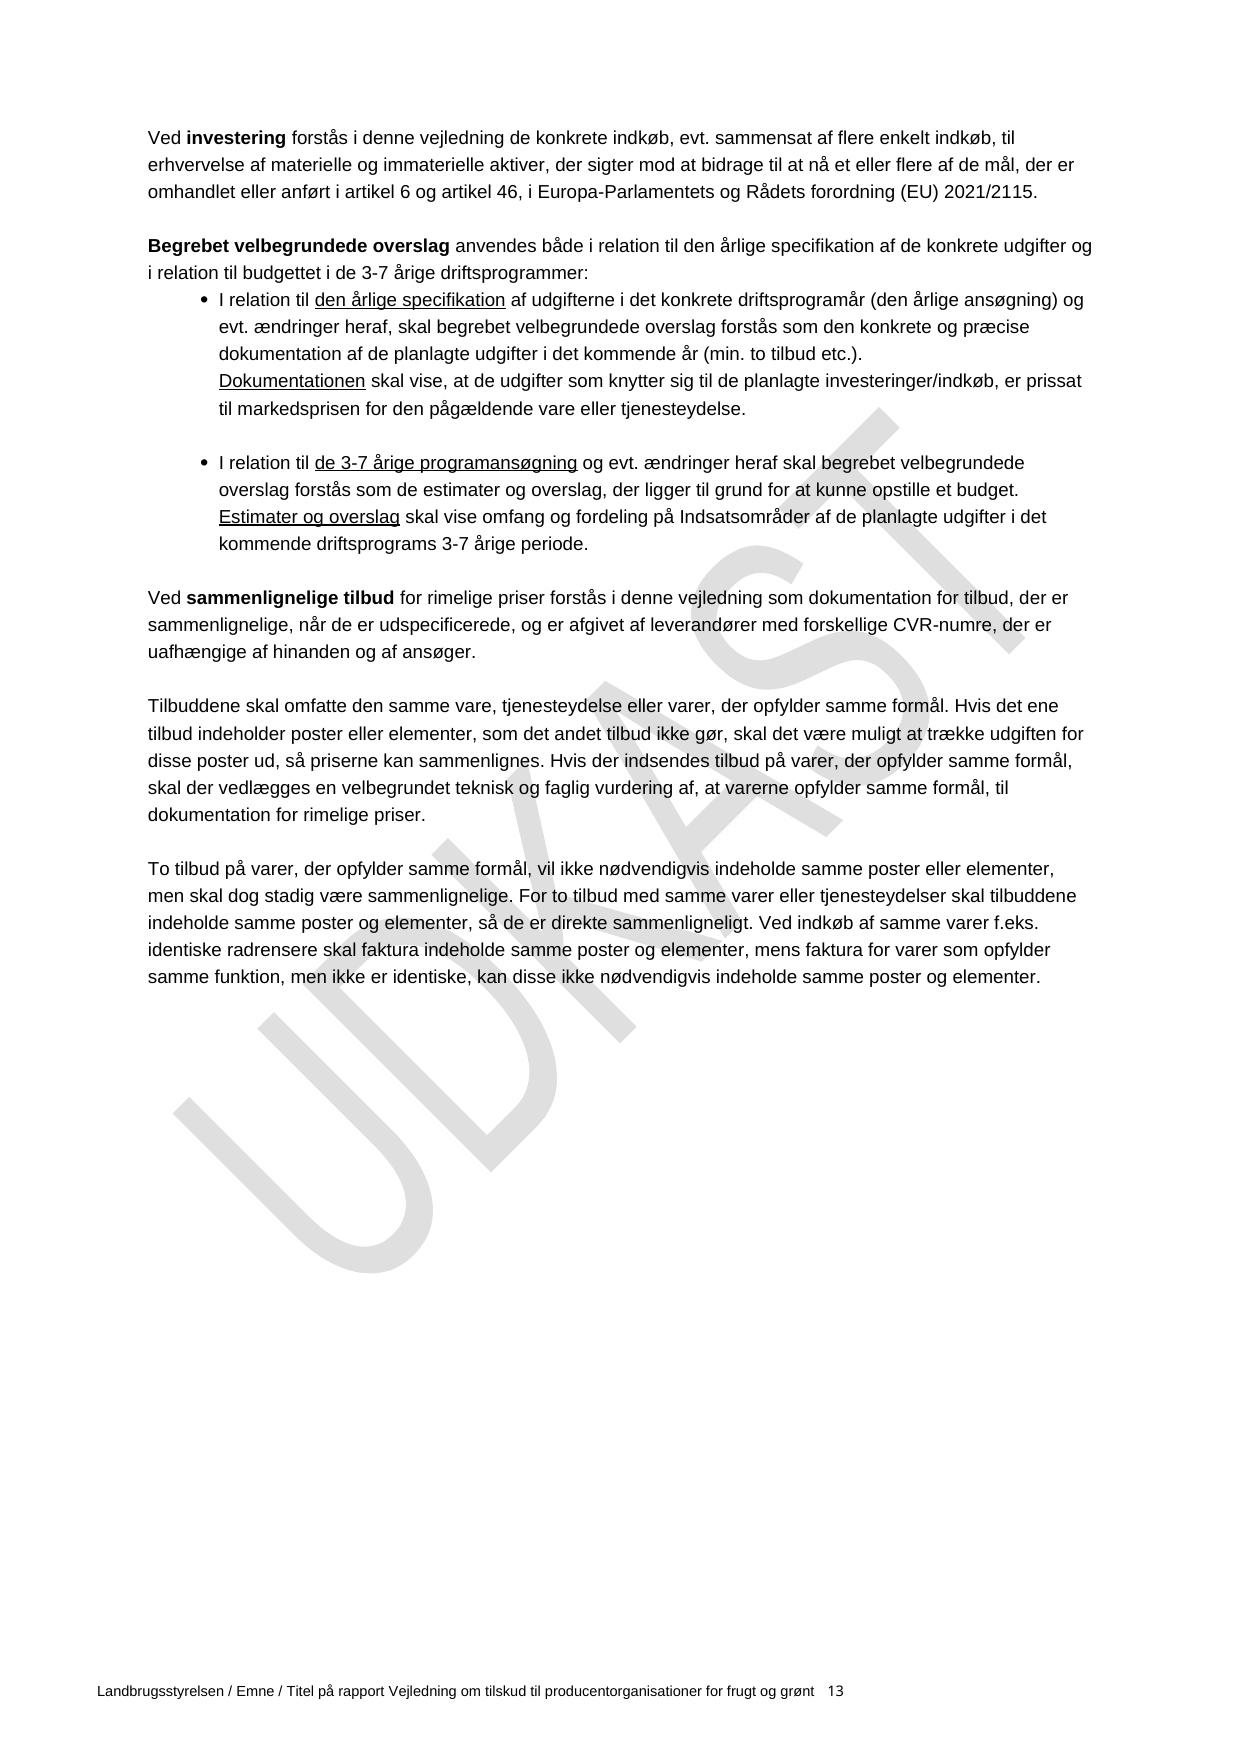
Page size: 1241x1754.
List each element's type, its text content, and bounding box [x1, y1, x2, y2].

list Begrebet velbegrundede overslag anvendes både i relation til den årlige specifikation af de konkrete udgifter og i relation til budgettet i de 3-7 årige driftsprogrammer: [148, 229, 1092, 283]
list I relation til de 3-7 årige programansøgning og evt. ændringer heraf skal begrebet velbegrundede overslag forstås som de estimater og overslag, der ligger til grund for at kunne opstille et budget. [201, 446, 1092, 500]
list Dokumentationen skal vise, at de udgifter som knytter sig til de planlagte investeringer/indkøb, er prissat til markedsprisen for den pågældende vare eller tjenesteydelse. [218, 365, 1092, 419]
text Ved sammenlignelige tilbud for rimelige priser forstås i denne vejledning som dokumentation for tilbud, der er sammenlignelige, når de er udspecificerede, og er afgivet af leverandører med forskellige CVR-numre, der er uafhængige af hinanden og af ansøger. [148, 581, 1092, 663]
text Ved investering forstås i denne vejledning de konkrete indkøb, evt. sammensat af flere enkelt indkøb, til erhvervelse af materielle og immaterielle aktiver, der sigter mod at bidrage til at nå et eller flere af de mål, der er omhandlet eller anført i artikel 6 og artikel 46, i Europa-Parlamentets og Rådets forordning (EU) 2021/2115. [148, 121, 1092, 202]
list I relation til den årlige specifikation af udgifterne i det konkrete driftsprogramår (den årlige ansøgning) og evt. ændringer heraf, skal begrebet velbegrundede overslag forstås som den konkrete og præcise dokumentation af de planlagte udgifter i det kommende år (min. to tilbud etc.). [201, 283, 1092, 365]
list Estimater og overslag skal vise omfang og fordeling på Indsatsområder af de planlagte udgifter i det kommende driftsprograms 3-7 årige periode. [218, 500, 1092, 554]
text Tilbuddene skal omfatte den samme vare, tjenesteydelse eller varer, der opfylder samme formål. Hvis det ene tilbud indeholder poster eller elementer, som det andet tilbud ikke gør, skal det være muligt at trække udgiften for disse poster ud, så priserne kan sammenlignes. Hvis der indsendes tilbud på varer, der opfylder samme formål, skal der vedlægges en velbegrundet teknisk og faglig vurdering af, at varerne opfylder samme formål, til dokumentation for rimelige priser. [148, 690, 1092, 825]
text To tilbud på varer, der opfylder samme formål, vil ikke nødvendigvis indeholde samme poster eller elementer, men skal dog stadig være sammenlignelige. For to tilbud med samme varer eller tjenesteydelser skal tilbuddene indeholde samme poster og elementer, så de er direkte sammenligneligt. Ved indkøb af samme varer f.eks. identiske radrensere skal faktura indeholde samme poster og elementer, mens faktura for varer som opfylder samme funktion, men ikke er identiske, kan disse ikke nødvendigvis indeholde samme poster og elementer. [148, 852, 1092, 988]
